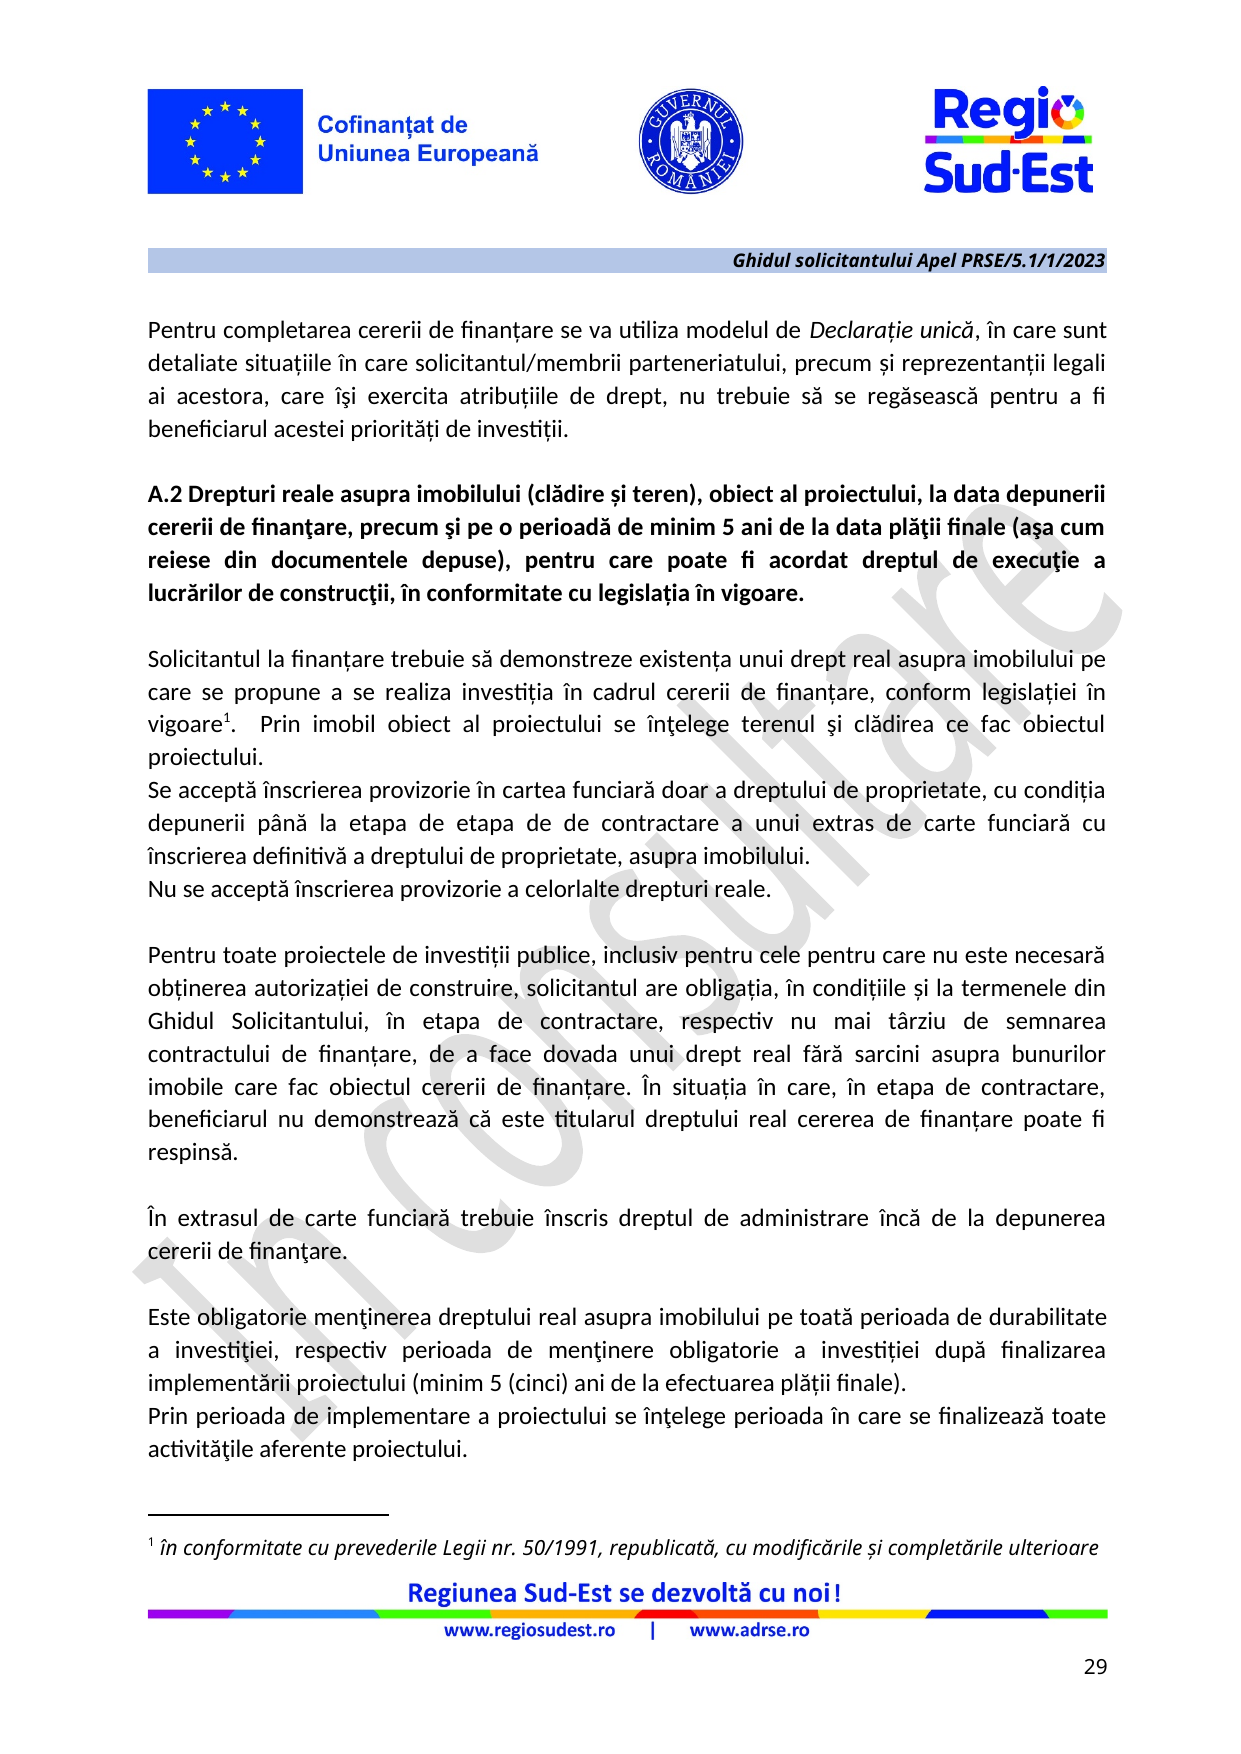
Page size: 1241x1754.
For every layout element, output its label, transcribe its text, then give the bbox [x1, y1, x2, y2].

picture [147, 86, 1093, 195]
text Prin perioada de implementare a proiectului se înţelege perioada în care se finalizează toate activităţile aferente proiectului. [148, 1400, 1107, 1463]
text În extrasul de carte funciară trebuie înscris dreptul de administrare încă de la depunerea cererii de finanţare. [148, 1202, 1107, 1266]
text Nu se acceptă înscrierea provizorie a celorlalte drepturi reale. [148, 873, 1107, 904]
text A.2 Drepturi reale asupra imobilului (clădire și teren), obiect al proiectului, la data depunerii cererii de finanţare, precum şi pe o perioadă de minim 5 ani de la data plăţii finale (aşa cum reiese din documentele depuse), pentru care poate fi acordat dreptul de execuţie a lucrărilor de construcţii, în conformitate cu legislația în vigoare. [148, 478, 1107, 607]
text Pentru completarea cererii de finanțare se va utiliza modelul de Declarație unică, în care sunt detaliate situațiile în care solicitantul/membrii parteneriatului, precum și reprezentanții legali ai acestora, care îşi exercita atribuțiile de drept, nu trebuie să se regăsească pentru a fi beneficiarul acestei priorități de investiții. [148, 314, 1107, 443]
text Este obligatorie menţinerea dreptului real asupra imobilului pe toată perioada de durabilitate a investiţiei, respectiv perioada de menţinere obligatorie a investiției după finalizarea implementării proiectului (minim 5 (cinci) ani de la efectuarea plății finale). [148, 1301, 1107, 1397]
text Pentru toate proiectele de investiții publice, inclusiv pentru cele pentru care nu este necesară obținerea autorizației de construire, solicitantul are obligația, în condițiile și la termenele din Ghidul Solicitantului, în etapa de contractare, respectiv nu mai târziu de semnarea contractului de finanțare, de a face dovada unui drept real fără sarcini asupra bunurilor imobile care fac obiectul cererii de finanțare. În situația în care, în etapa de contractare, beneficiarul nu demonstrează că este titularul dreptului real cererea de finanțare poate fi respinsă. [148, 939, 1107, 1167]
text Solicitantul la finanțare trebuie să demonstreze existența unui drept real asupra imobilului pe care se propune a se realiza investiția în cadrul cererii de finanțare, conform legislației în vigoare. Prin imobil obiect al proiectului se înţelege terenul şi clădirea ce fac obiectul proiectului. [148, 643, 1107, 772]
text Se acceptă înscrierea provizorie în cartea funciară doar a dreptului de proprietate, cu condiția depunerii până la etapa de etapa de de contractare a unui extras de carte funciară cu înscrierea definitivă a dreptului de proprietate, asupra imobilului. [148, 774, 1107, 871]
picture [147, 1582, 1108, 1640]
